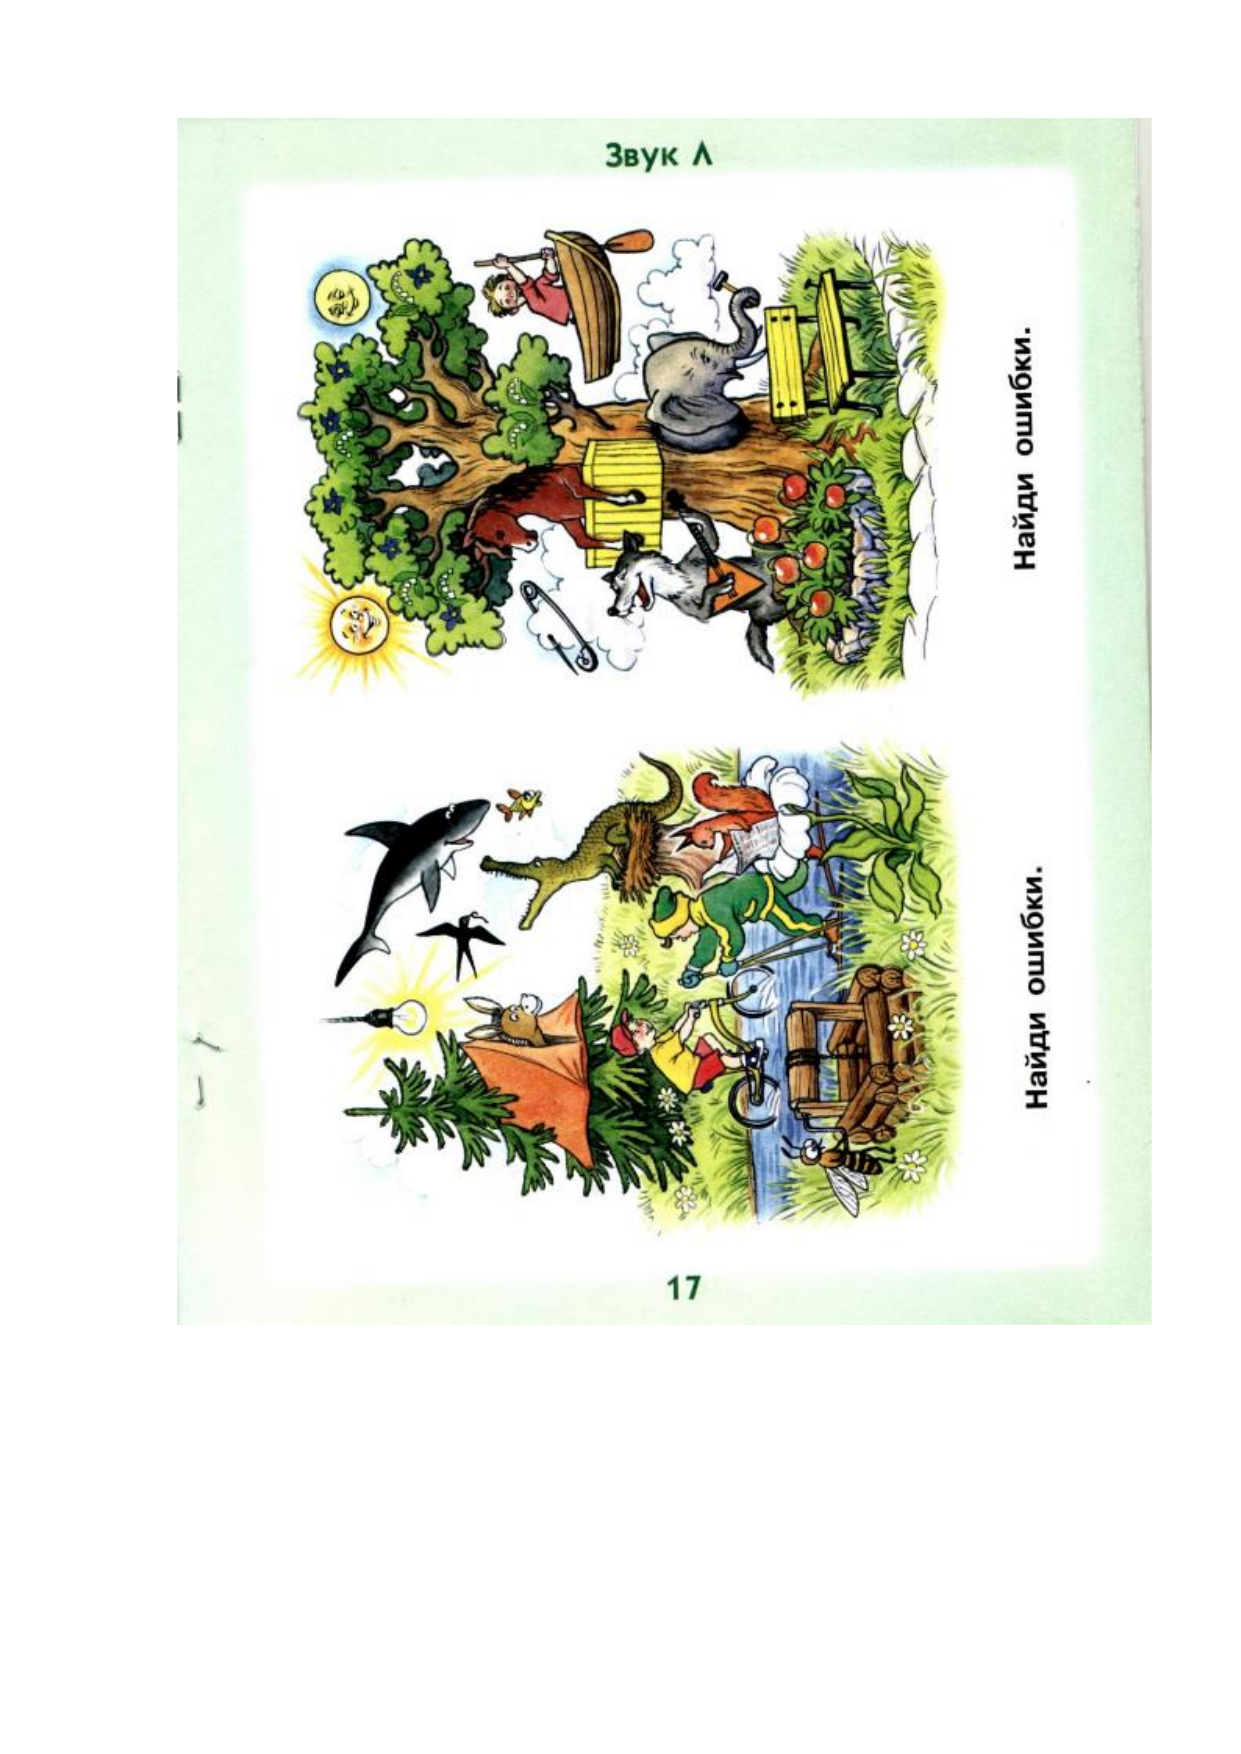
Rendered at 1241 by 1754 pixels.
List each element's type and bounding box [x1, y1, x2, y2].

picture [177, 118, 1152, 1325]
